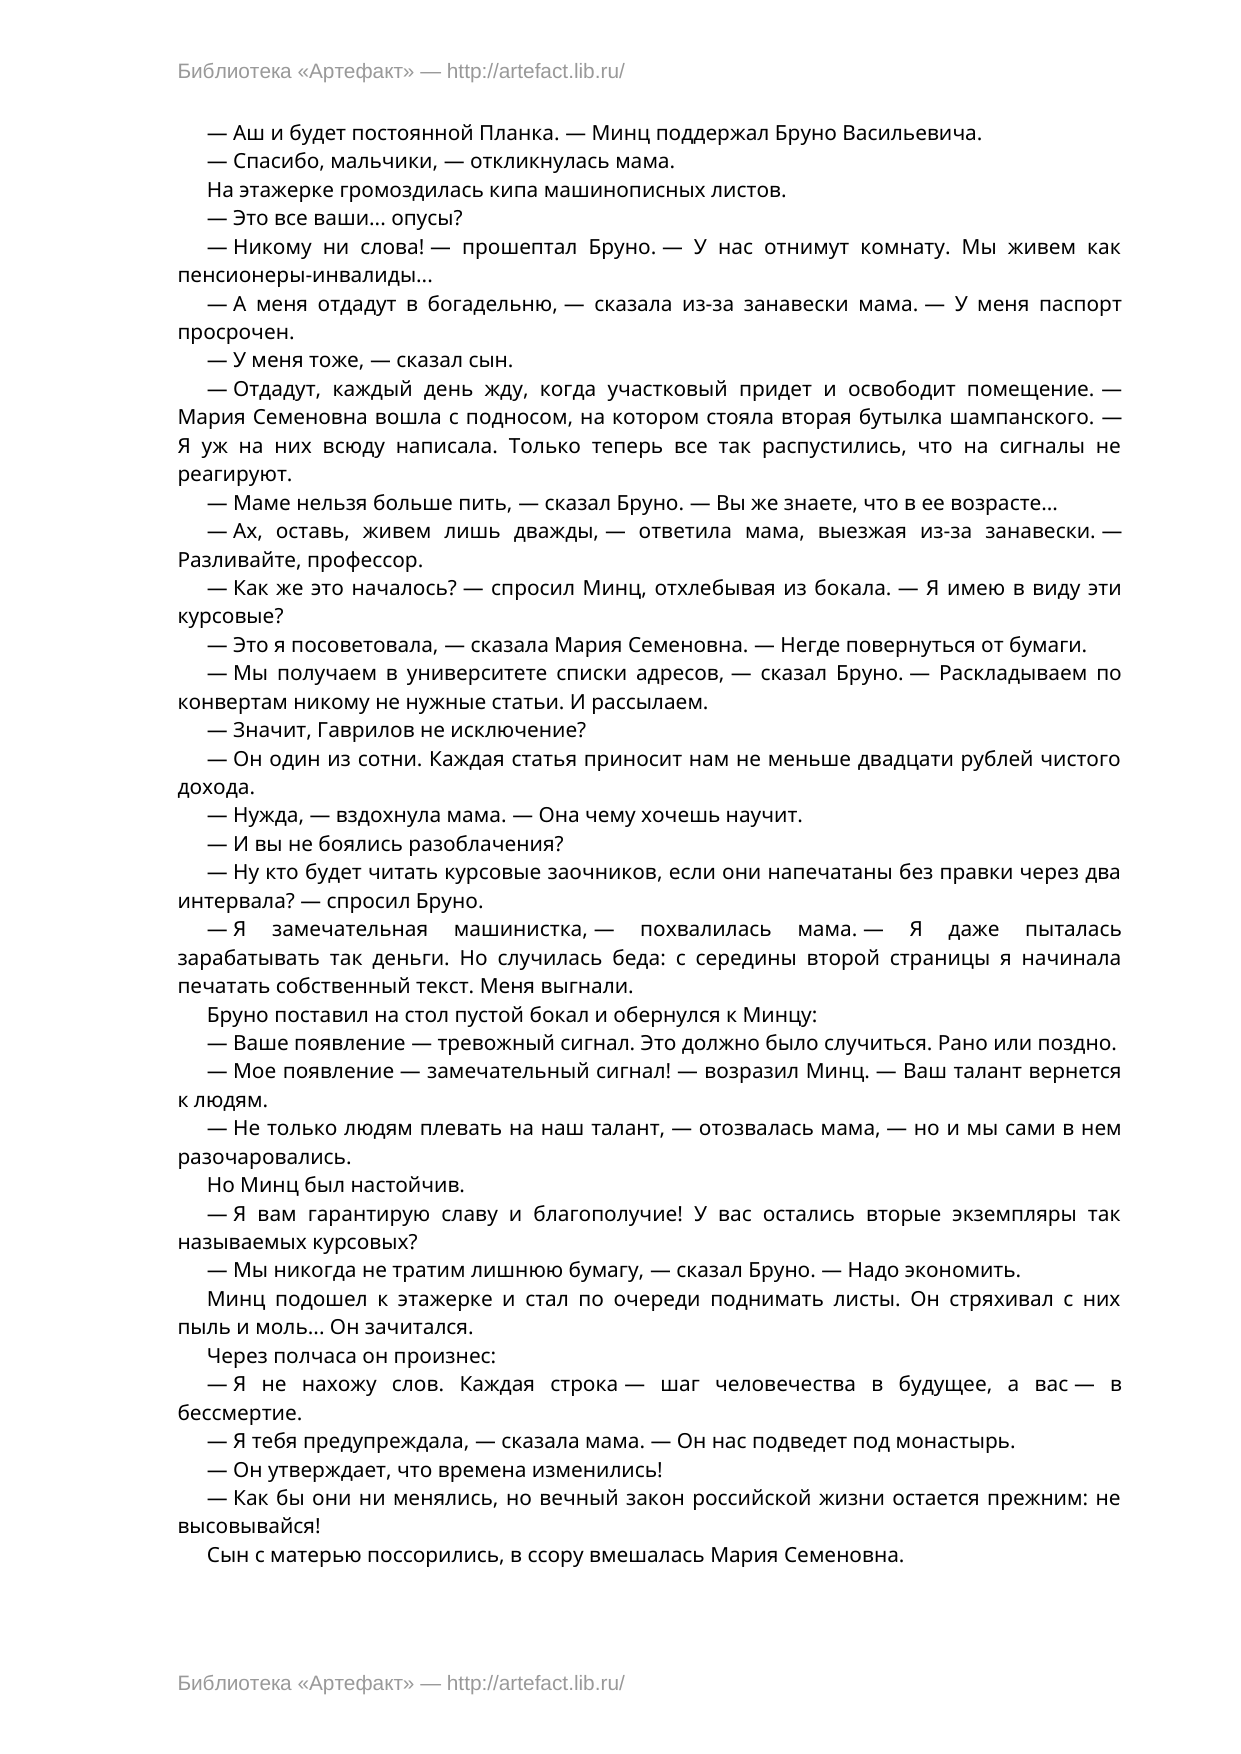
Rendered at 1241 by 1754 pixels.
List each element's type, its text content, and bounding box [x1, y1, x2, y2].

text — Ну кто будет читать курсовые заочников, если они напечатаны без правки через два интервала? — спросил Бруно. [177, 857, 1122, 914]
text Сын с матерью поссорились, в ссору вмешалась Мария Семеновна. [177, 1540, 1122, 1568]
text — Никому ни слова! — прошептал Бруно. — У нас отнимут комнату. Мы живем как пенсионеры-инвалиды... [177, 232, 1122, 289]
text — Как же это началось? — спросил Минц, отхлебывая из бокала. — Я имею в виду эти курсовые? [177, 573, 1122, 630]
text — Ах, оставь, живем лишь дважды, — ответила мама, выезжая из-за занавески. — Разливайте, профессор. [177, 516, 1122, 573]
text Но Минц был настойчив. [177, 1170, 1122, 1199]
text — Мое появление — замечательный сигнал! — возразил Минц. — Ваш талант вернется к людям. [177, 1057, 1122, 1113]
text — Как бы они ни менялись, но вечный закон российской жизни остается прежним: не высовывайся! [177, 1483, 1122, 1540]
text — И вы не боялись разоблачения? [177, 829, 1122, 857]
text — Мы никогда не тратим лишнюю бумагу, — сказал Бруно. — Надо экономить. [177, 1256, 1122, 1284]
text — Не только людям плевать на наш талант, — отозвалась мама, — но и мы сами в нем разочаровались. [177, 1113, 1122, 1170]
text — Аш и будет постоянной Планка. — Минц поддержал Бруно Васильевича. [177, 118, 1122, 147]
text Через полчаса он произнес: [177, 1341, 1122, 1369]
text — Это все ваши... опусы? [177, 203, 1122, 232]
text Бруно поставил на стол пустой бокал и обернулся к Минцу: [177, 1000, 1122, 1028]
text — Маме нельзя больше пить, — сказал Бруно. — Вы же знаете, что в ее возрасте... [177, 488, 1122, 516]
text — У меня тоже, — сказал сын. [177, 346, 1122, 374]
text — Я вам гарантирую славу и благополучие! У вас остались вторые экземпляры так называемых курсовых? [177, 1199, 1122, 1256]
text — Значит, Гаврилов не исключение? [177, 715, 1122, 744]
text — Спасибо, мальчики, — откликнулась мама. [177, 147, 1122, 175]
text — Мы получаем в университете списки адресов, — сказал Бруно. — Раскладываем по конвертам никому не нужные статьи. И рассылаем. [177, 658, 1122, 715]
text — Это я посоветовала, — сказала Мария Семеновна. — Негде повернуться от бумаги. [177, 630, 1122, 658]
text — А меня отдадут в богадельню, — сказала из-за занавески мама. — У меня паспорт просрочен. [177, 289, 1122, 346]
text — Он утверждает, что времена изменились! [177, 1455, 1122, 1483]
text — Я не нахожу слов. Каждая строка — шаг человечества в будущее, а вас — в бессмертие. [177, 1369, 1122, 1426]
text — Я тебя предупреждала, — сказала мама. — Он нас подведет под монастырь. [177, 1426, 1122, 1455]
text — Я замечательная машинистка, — похвалилась мама. — Я даже пыталась зарабатывать так деньги. Но случилась беда: с середины второй страницы я начинала печатать собственный текст. Меня выгнали. [177, 914, 1122, 1000]
text На этажерке громоздилась кипа машинописных листов. [177, 175, 1122, 203]
text — Ваше появление — тревожный сигнал. Это должно было случиться. Рано или поздно. [177, 1028, 1122, 1057]
text — Нужда, — вздохнула мама. — Она чему хочешь научит. [177, 801, 1122, 829]
text — Он один из сотни. Каждая статья приносит нам не меньше двадцати рублей чистого дохода. [177, 744, 1122, 801]
text — Отдадут, каждый день жду, когда участковый придет и освободит помещение. — Мария Семеновна вошла с подносом, на котором стояла вторая бутылка шампанского. — Я уж на них всюду написала. Только теперь все так распустились, что на сигналы не реагируют. [177, 374, 1122, 488]
text Минц подошел к этажерке и стал по очереди поднимать листы. Он стряхивал с них пыль и моль... Он зачитался. [177, 1284, 1122, 1341]
